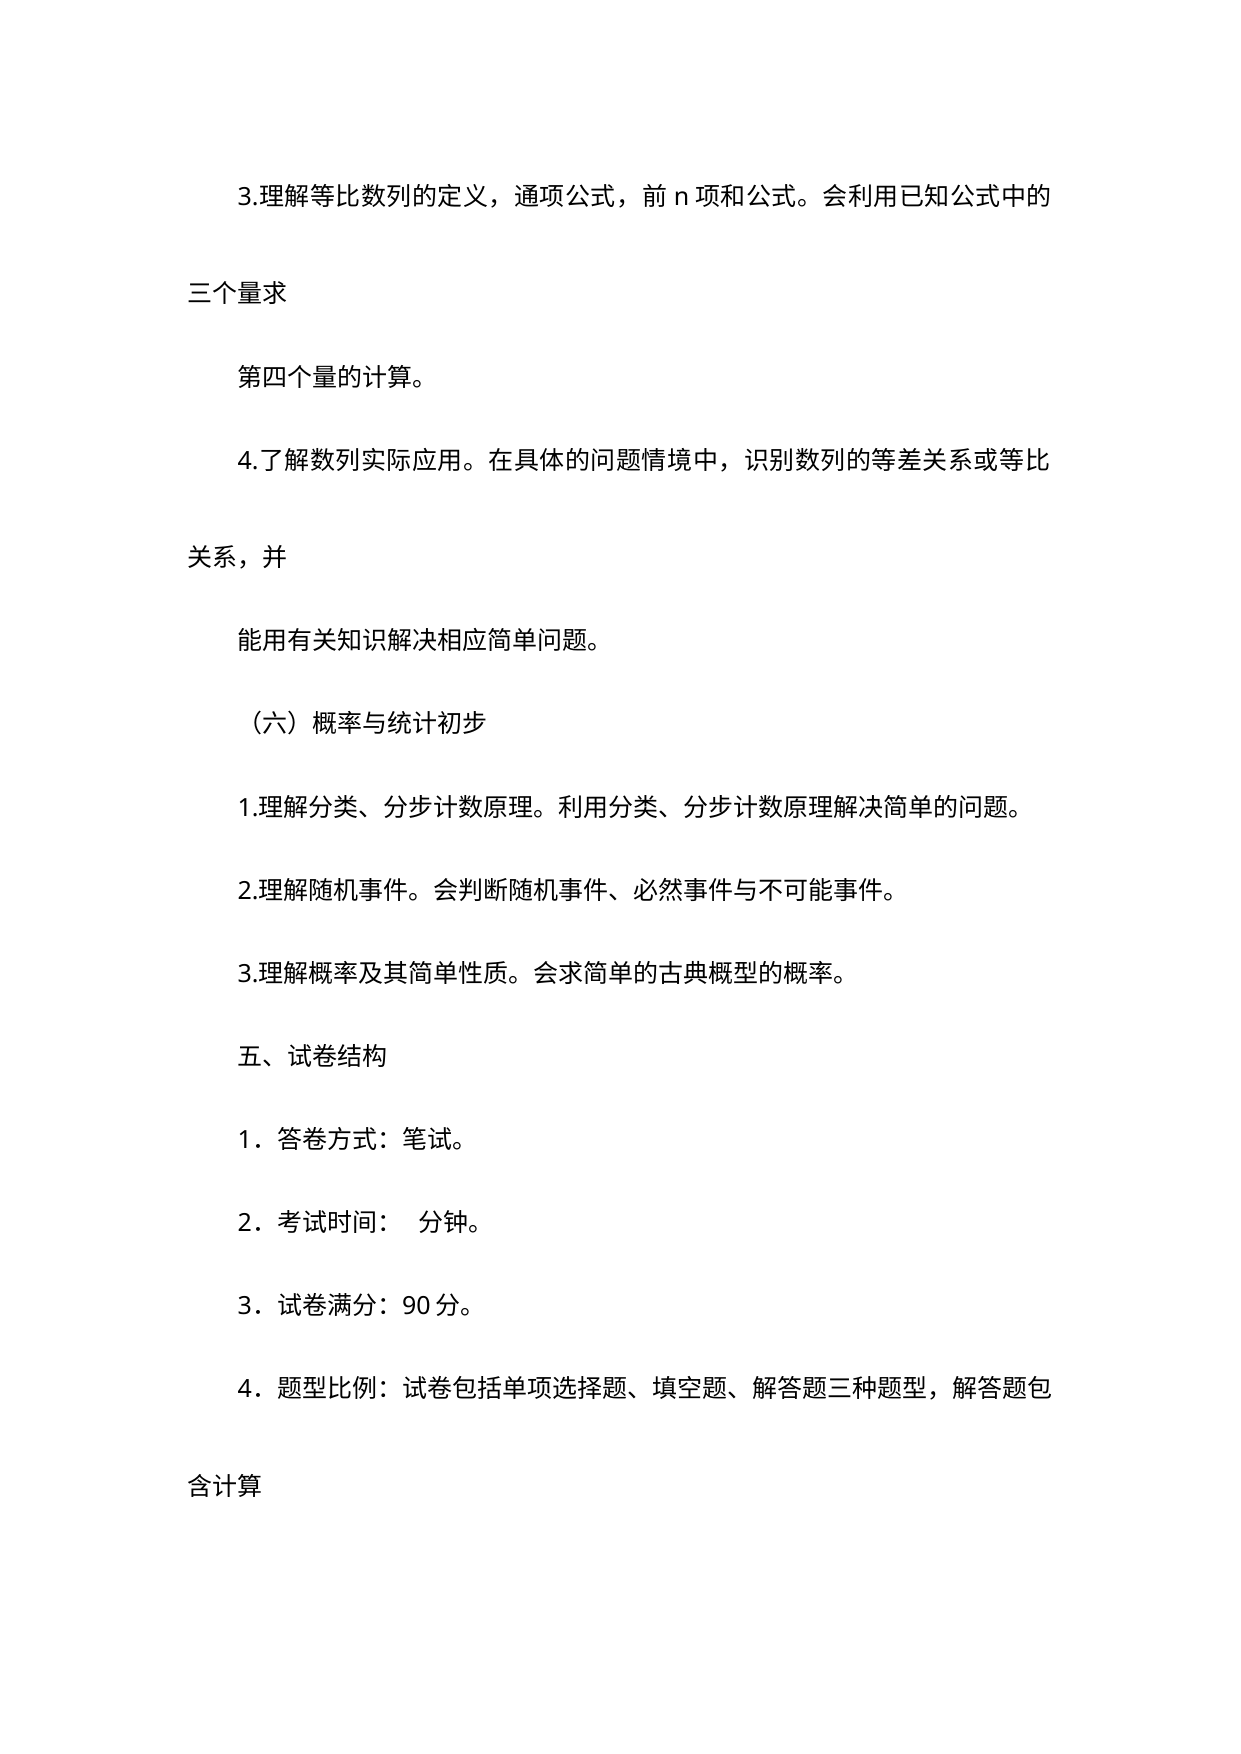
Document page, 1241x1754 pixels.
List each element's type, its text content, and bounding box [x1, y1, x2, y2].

text 第四个量的计算。 [187, 343, 1053, 408]
text 3.理解等比数列的定义，通项公式，前n项和公式。会利用已知公式中的三个量求 [187, 162, 1053, 324]
text 2．考试时间： 分钟。 [187, 1188, 1053, 1253]
text 1．答卷方式：笔试。 [187, 1105, 1053, 1170]
text 3．试卷满分：90分。 [187, 1271, 1053, 1336]
text （六）概率与统计初步 [187, 689, 1053, 754]
text 4.了解数列实际应用。在具体的问题情境中，识别数列的等差关系或等比关系，并 [187, 426, 1053, 588]
text 五、试卷结构 [187, 1022, 1053, 1087]
text 1.理解分类、分步计数原理。利用分类、分步计数原理解决简单的问题。 [187, 773, 1053, 838]
text 能用有关知识解决相应简单问题。 [187, 606, 1053, 671]
text 3.理解概率及其简单性质。会求简单的古典概型的概率。 [187, 939, 1053, 1004]
text 2.理解随机事件。会判断随机事件、必然事件与不可能事件。 [187, 856, 1053, 921]
text 4．题型比例：试卷包括单项选择题、填空题、解答题三种题型，解答题包含计算 [187, 1354, 1053, 1517]
